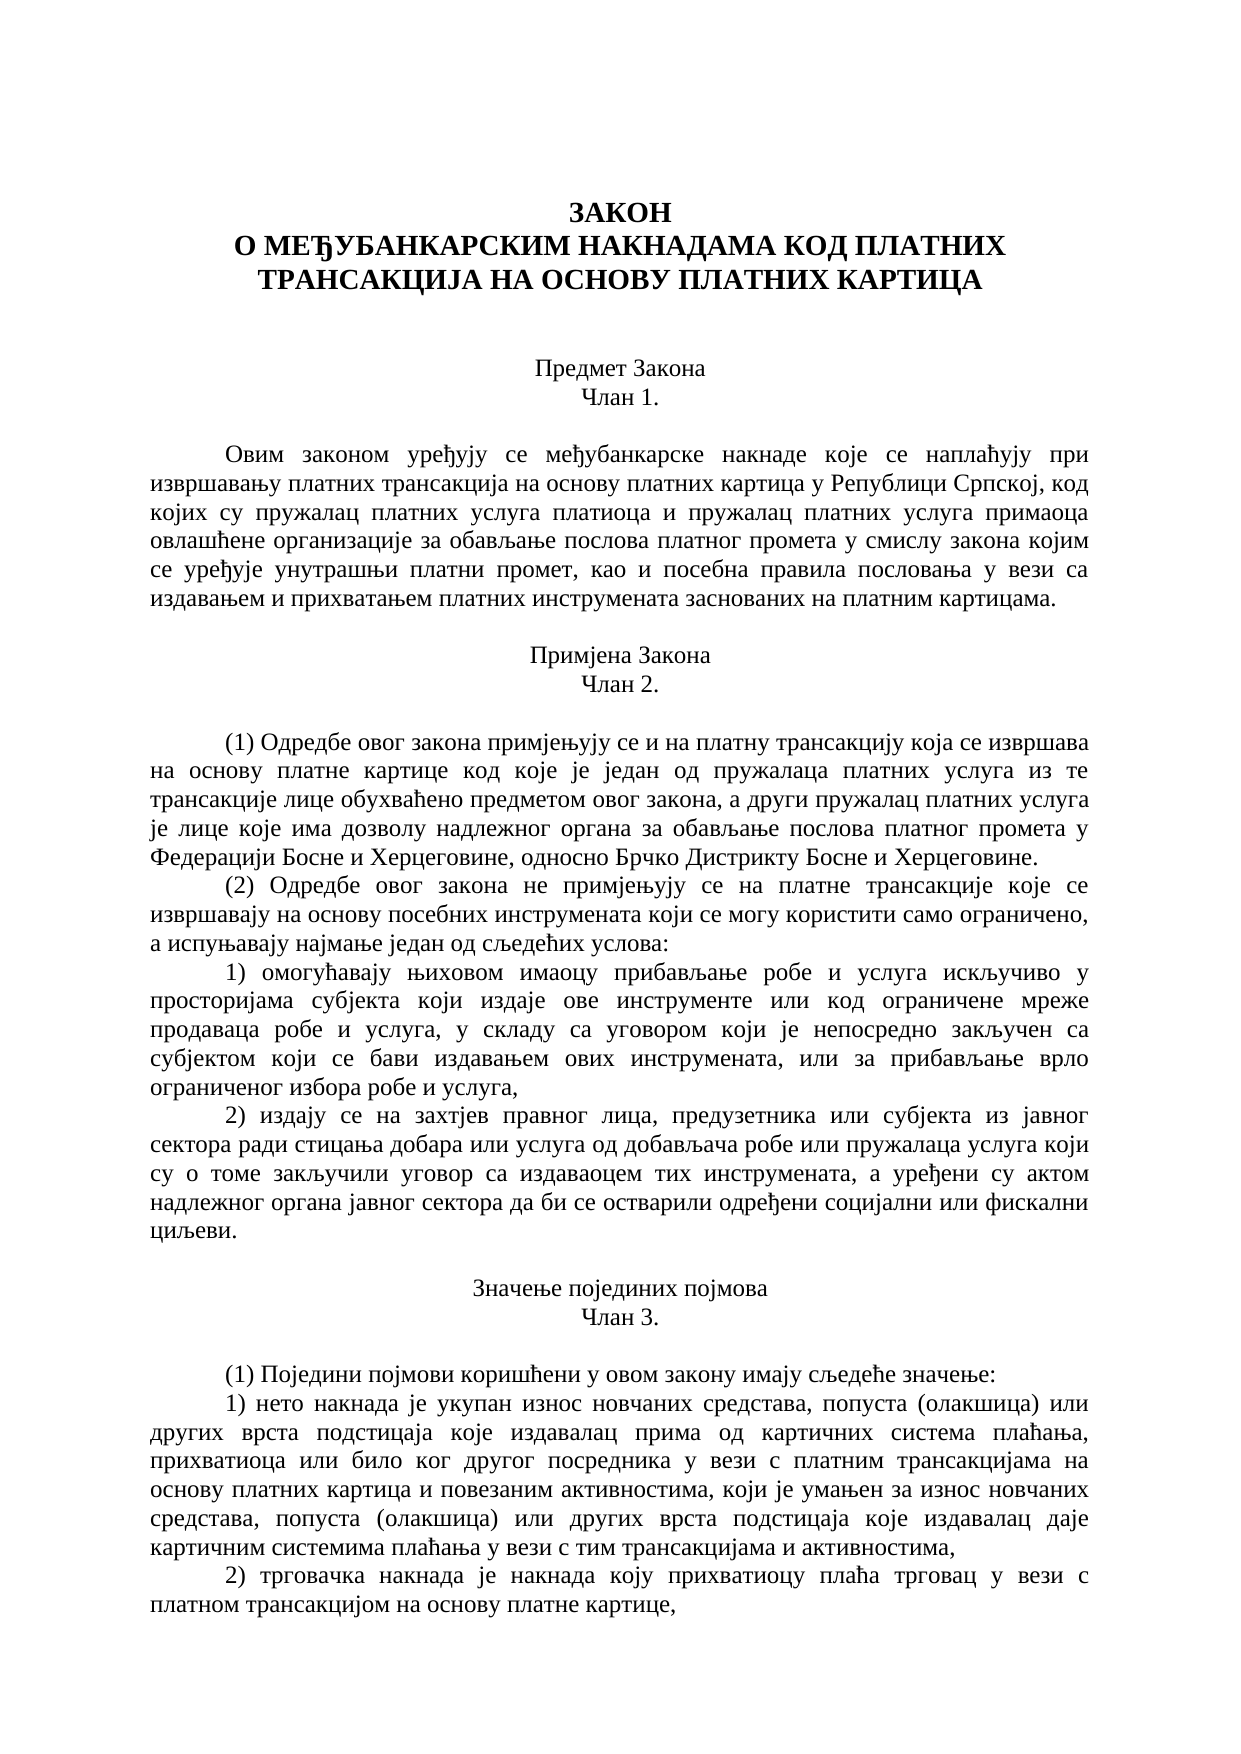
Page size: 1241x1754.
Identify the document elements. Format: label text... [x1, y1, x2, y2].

text Предмет Закона [150, 353, 1090, 382]
text Овим законом уређују се међубанкарске накнаде које се наплаћују при извршавању платних трансакција на основу платних картица у Републици Српској, код којих су пружалац платних услуга платиоца и пружалац платних услуга примаоца овлашћене организације за обављање послова платног промета у смислу закона којим се уређује унутрашњи платни промет, као и посебна правила пословања у вези са издавањем и прихватањем платних инструмената заснованих на платним картицама. [150, 439, 1090, 612]
text 2) издају се на захтјев правног лица, предузетника или субјекта из јавног сектора ради стицања добара или услуга од добављача робе или пружалаца услуга који су о томе закључили уговор са издаваоцем тих инструмената, а уређени су актом надлежног органа јавног сектора да би се остварили одређени социјални или фискални циљеви. [150, 1101, 1090, 1244]
text Члан 3. [150, 1302, 1090, 1331]
text 1) нето накнада је укупан износ новчаних средстава, попуста (олакшица) или других врста подстицаја које издавалац прима од картичних система плаћања, прихватиоца или било ког другог посредника у вези с платним трансакцијама на основу платних картица и повезаним активностима, који је умањен за износ новчаних средстава, попуста (олакшица) или других врста подстицаја које издавалац даје картичним системима плаћања у вези с тим трансакцијама и активностима, [150, 1388, 1090, 1561]
text Примјена Закона [150, 641, 1090, 669]
text (1) Одредбе овог закона примјењују се и на платну трансакцију која се извршава на основу платне картице код које је један од пружалаца платних услуга из те трансакције лице обухваћено предметом овог закона, а други пружалац платних услуга је лице које има дозволу надлежног органа за обављање послова платног промета у Федерацији Босне и Херцеговине, односно Брчко Дистрикту Босне и Херцеговине. [150, 727, 1090, 871]
text О МЕЂУБАНКАРСКИМ НАКНАДАМА КОД ПЛАТНИХ ТРАНСАКЦИЈА НА ОСНОВУ ПЛАТНИХ КАРТИЦА [150, 228, 1090, 296]
text Значење појединих појмова [150, 1273, 1090, 1302]
text (1) Поједини појмови коришћени у овом закону имају сљедеће значење: [150, 1359, 1090, 1388]
text Члан 1. [150, 382, 1090, 411]
text 2) трговачка накнада је накнада коју прихватиоцу плаћа трговац у вези с платном трансакцијом на основу платне картице, [150, 1561, 1090, 1618]
text 1) омогућавају њиховом имаоцу прибављање робе и услуга искључиво у просторијама субјекта који издаје ове инструменте или код ограничене мреже продаваца робе и услуга, у складу са уговором који је непосредно закључен са субјектом који се бави издавањем ових инструмената, или за прибављање врло ограниченог избора робе и услуга, [150, 957, 1090, 1101]
text Члан 2. [150, 669, 1090, 698]
text ЗАКОН [150, 195, 1090, 228]
text (2) Одредбе овог закона не примјењују се на платне трансакције које се извршавају на основу посебних инструмената који се могу користити само ограничено, а испуњавају најмање један од сљедећих услова: [150, 871, 1090, 957]
